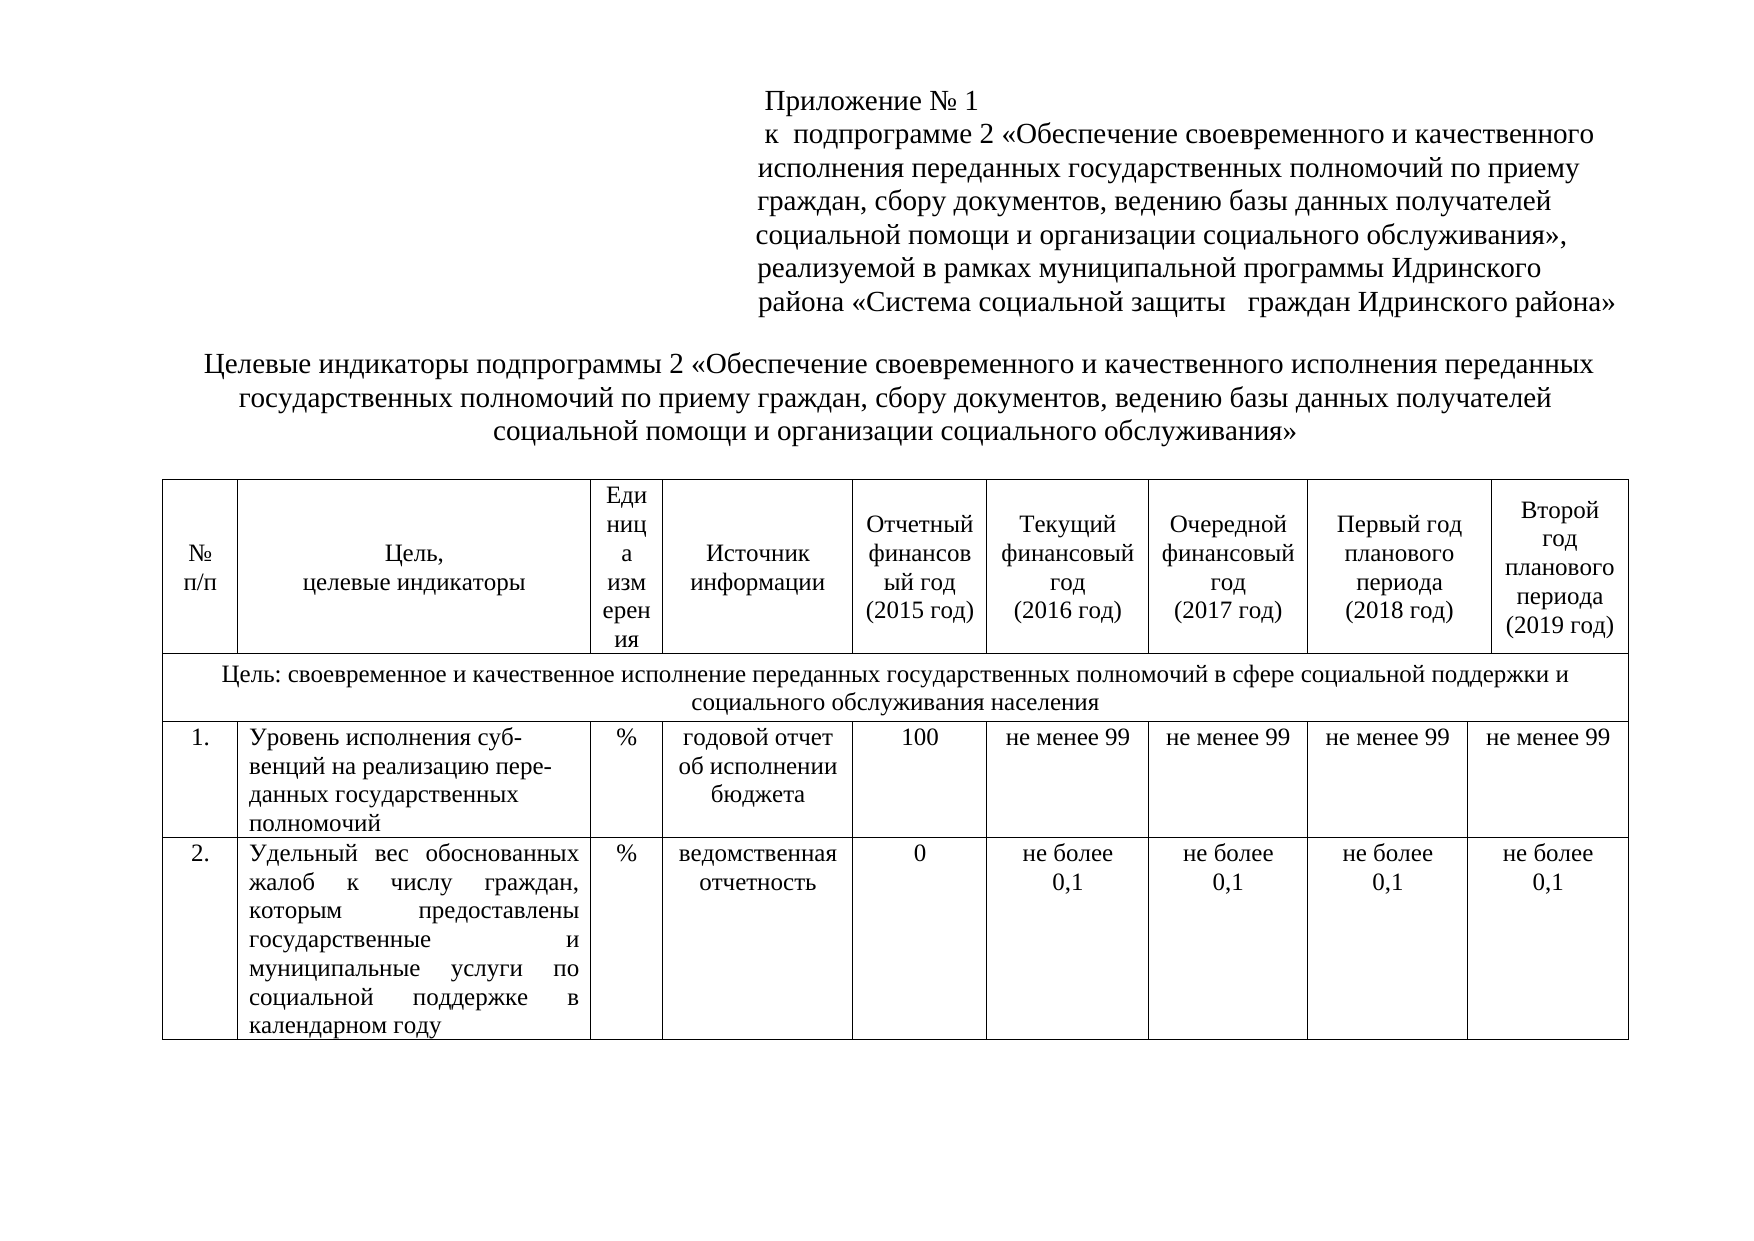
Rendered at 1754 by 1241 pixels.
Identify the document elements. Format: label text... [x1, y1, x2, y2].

table_cell Уровень исполнения суб-венций на реализацию пере-данных государственных полномочий [238, 722, 590, 837]
table_cell годовой отчет об исполнении бюджета [663, 722, 852, 837]
table_cell не менее 99 [1149, 722, 1307, 837]
table_cell Цель: своевременное и качественное исполнение переданных государственных полномочий в сфере социальной поддержки и социального обслуживания населения [163, 654, 1628, 721]
table_cell не более 0,1 [987, 838, 1148, 1039]
table_cell Источник информации [663, 480, 852, 653]
table_cell 100 [853, 722, 986, 837]
table_cell 1. [163, 722, 237, 837]
table_cell не более 0,1 [1308, 838, 1467, 1039]
table_cell Отчетный финансовый год (2015 год) [853, 480, 986, 653]
table_cell 2. [163, 838, 237, 1039]
table_cell ведомственная отчетность [663, 838, 852, 1039]
table_cell 0 [853, 838, 986, 1039]
table_cell Единица измерения [591, 480, 662, 653]
table_cell % [591, 838, 662, 1039]
table_cell Текущий финансовый год (2016 год) [987, 480, 1148, 653]
table_cell Первый год планового периода (2018 год) [1308, 480, 1491, 653]
table_cell не более 0,1 [1149, 838, 1307, 1039]
table_cell № п/п [163, 480, 237, 653]
table_cell Второй год планового периода (2019 год) [1492, 480, 1628, 653]
table_cell не менее 99 [987, 722, 1148, 837]
table_cell не менее 99 [1468, 722, 1628, 837]
table_cell % [591, 722, 662, 837]
table_cell Цель, целевые индикаторы [238, 480, 590, 653]
table_cell Удельный вес обоснованных жалоб к числу граждан, которым предоставлены государственные и муниципальные услуги по социальной поддержке в календарном году [238, 838, 590, 1039]
table_cell не менее 99 [1308, 722, 1467, 837]
table_header Приложение № 1 к подпрограмме 2 «Обеспечение своевременного и качественного исполнения переданных государственных полномочий по приему граждан, сбору документов, ведению базы данных получателей социальной помощи и организации социального обслуживания», реализуемой в рамках муниципальной программы Идринского района «Система социальной защиты граждан Идринского района» Целевые индикаторы подпрограммы 2 «Обеспечение своевременного и качественного исполнения переданных государственных полномочий по приему граждан, сбору документов, ведению базы данных получателей социальной помощи и организации социального обслуживания» [163, 83, 1628, 479]
table_cell не более 0,1 [1468, 838, 1628, 1039]
table_cell Очередной финансовый год (2017 год) [1149, 480, 1307, 653]
